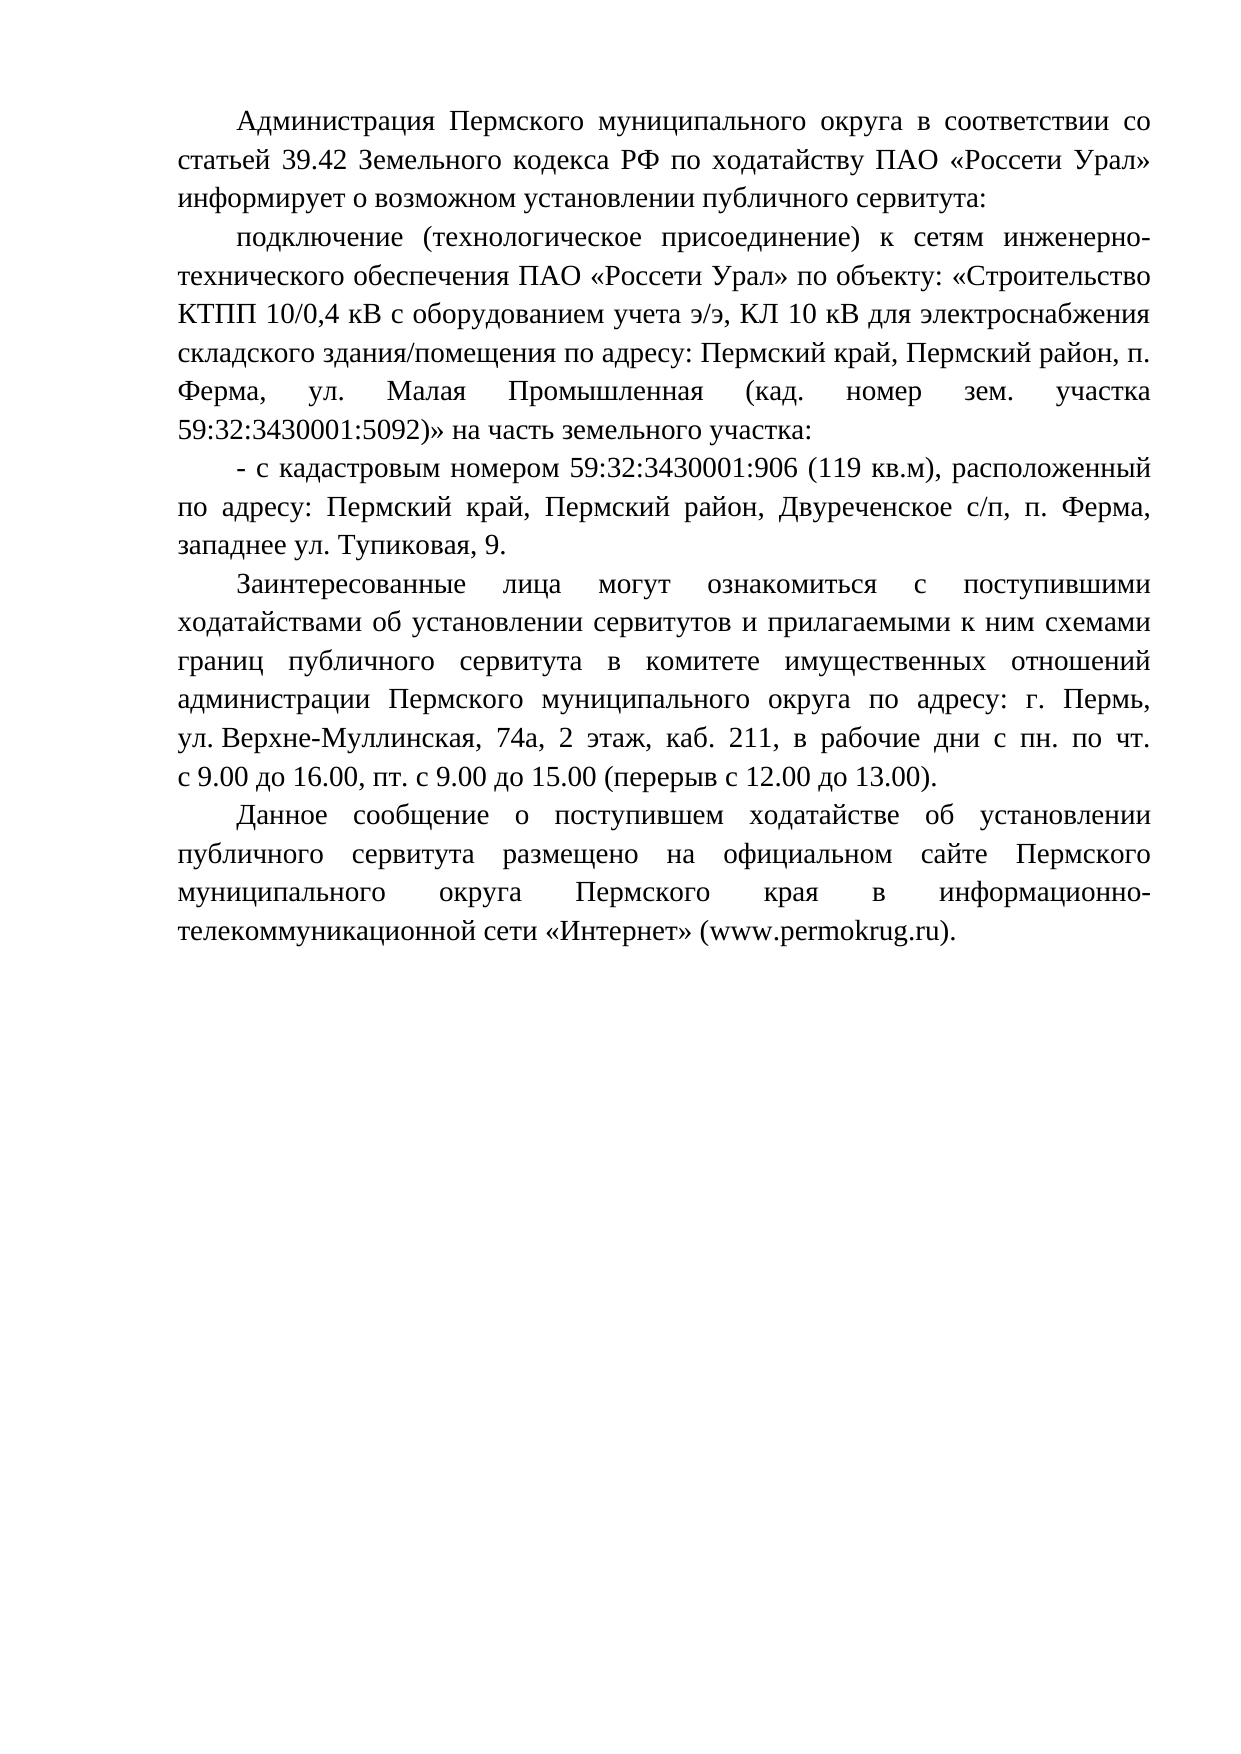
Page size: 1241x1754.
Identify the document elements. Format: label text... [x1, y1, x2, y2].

list - с кадастровым номером 59:32:3430001:906 (119 кв.м), расположенный по адресу: Пермский край, Пермский район, Двуреченское с/п, п. Ферма, западнее ул. Тупиковая, 9. [177, 450, 1152, 561]
text Администрация Пермского муниципального округа в соответствии со статьей 39.42 Земельного кодекса РФ по ходатайству ПАО «Россети Урал» информирует о возможном установлении публичного сервитута: [177, 103, 1152, 214]
list Заинтересованные лица могут ознакомиться с поступившими ходатайствами об установлении сервитутов и прилагаемыми к ним схемами границ публичного сервитута в комитете имущественных отношений администрации Пермского муниципального округа по адресу: г. Пермь, ул. Верхне-Муллинская, 74а, 2 этаж, каб. 211, в рабочие дни с пн. по чт. с 9.00 до 16.00, пт. с 9.00 до 15.00 (перерыв с 12.00 до 13.00). [177, 566, 1152, 792]
text Данное сообщение о поступившем ходатайстве об установлении публичного сервитута размещено на официальном сайте Пермского муниципального округа Пермского края в информационно-телекоммуникационной сети «Интернет» (www.permokrug.ru). [177, 797, 1152, 946]
list подключение (технологическое присоединение) к сетям инженерно-технического обеспечения ПАО «Россети Урал» по объекту: «Строительство КТПП 10/0,4 кВ с оборудованием учета э/э, КЛ 10 кВ для электроснабжения складского здания/помещения по адресу: Пермский край, Пермский район, п. Ферма, ул. Малая Промышленная (кад. номер зем. участка 59:32:3430001:5092)» на часть земельного участка: [177, 219, 1152, 445]
